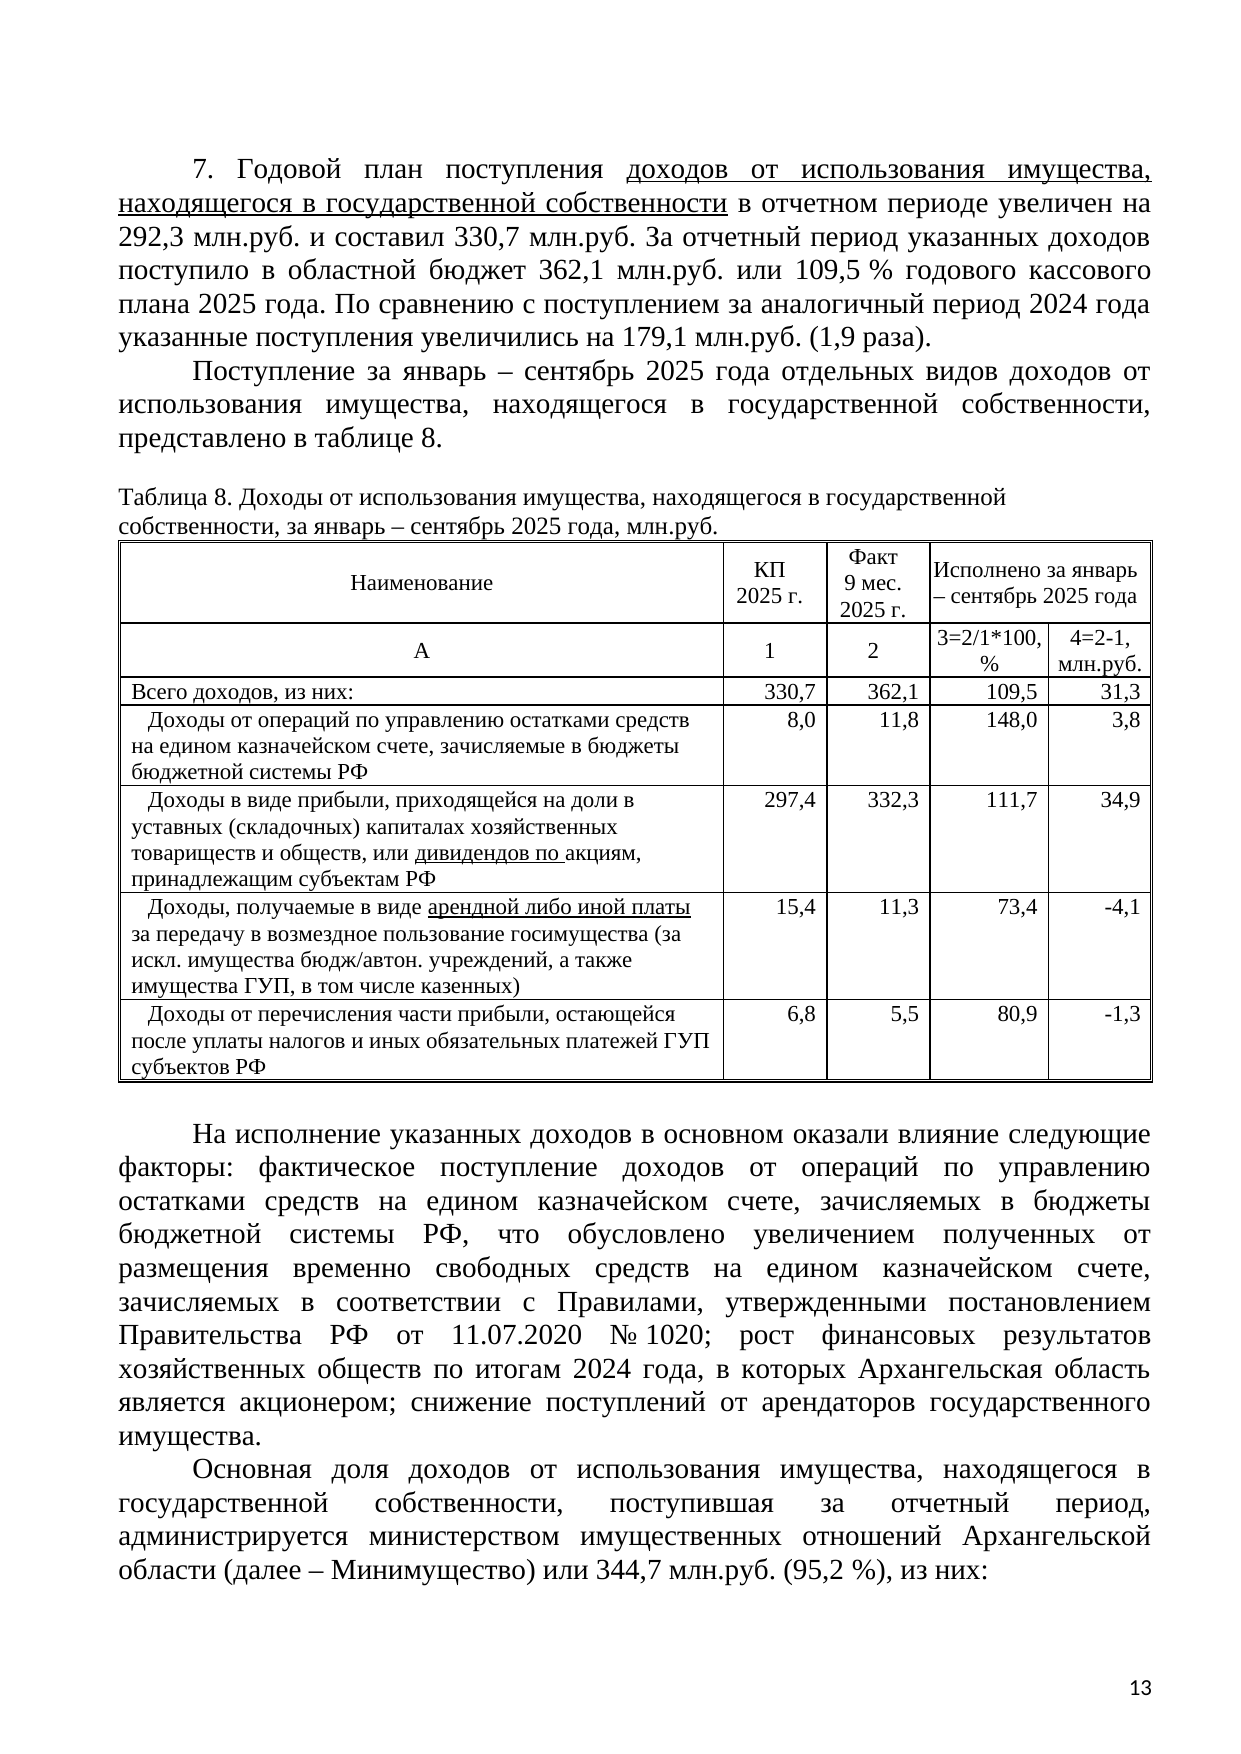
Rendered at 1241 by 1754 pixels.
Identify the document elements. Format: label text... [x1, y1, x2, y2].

table_cell 6,8 [724, 1000, 826, 1079]
table_cell 111,7 [931, 786, 1048, 892]
table_header Наименование [121, 543, 723, 622]
table_cell 11,8 [828, 706, 929, 785]
table_cell 297,4 [724, 786, 826, 892]
text На исполнение указанных доходов в основном оказали влияние следующие факторы: фактическое поступление доходов от операций по управлению остатками средств на едином казначейском счете, зачисляемых в бюджеты бюджетной системы РФ, что обусловлено увеличением полученных от размещения временно свободных средств на едином казначейском счете, зачисляемых в соответствии с Правилами, утвержденными постановлением Правительства РФ от 11.07.2020 № 1020; рост финансовых результатов хозяйственных обществ по итогам 2024 года, в которых Архангельская область является акционером; снижение поступлений от арендаторов государственного имущества. [118, 1116, 1152, 1451]
table_cell 5,5 [828, 1000, 929, 1079]
table_header Факт 9 мес. 2025 г. [828, 543, 929, 622]
table_cell 4=2-1, млн.руб. [1049, 624, 1150, 676]
table_header КП 2025 г. [724, 543, 826, 622]
text Таблица 8. Доходы от использования имущества, находящегося в государственной собственности, за январь – сентябрь 2025 года, млн.руб. [118, 482, 1152, 540]
table_cell Доходы, получаемые в виде арендной либо иной платы за передачу в возмездное пользование госимущества (за искл. имущества бюдж/автон. учреждений, а также имущества ГУП, в том числе казенных) [121, 893, 723, 999]
table_cell 3,8 [1049, 706, 1150, 785]
table_cell 2 [828, 624, 929, 676]
table_cell 109,5 [931, 678, 1048, 704]
text Основная доля доходов от использования имущества, находящегося в государственной собственности, поступившая за отчетный период, администрируется министерством имущественных отношений Архангельской области (далее – Минимущество) или 344,7 млн.руб. (95,2 %), из них: [118, 1451, 1152, 1586]
table_cell 148,0 [931, 706, 1048, 785]
table_cell 1 [724, 624, 826, 676]
table_cell 31,3 [1049, 678, 1150, 704]
table_cell 8,0 [724, 706, 826, 785]
table_cell 80,9 [931, 1000, 1048, 1079]
table_cell 3=2/1*100, % [931, 624, 1048, 676]
table_cell 332,3 [828, 786, 929, 892]
table_cell Всего доходов, из них: [121, 678, 723, 704]
table_cell -4,1 [1049, 893, 1150, 999]
table_cell 362,1 [828, 678, 929, 704]
table_cell -1,3 [1049, 1000, 1150, 1079]
table_cell 11,3 [828, 893, 929, 999]
text 7. Годовой план поступления доходов от использования имущества, находящегося в государственной собственности в отчетном периоде увеличен на 292,3 млн.руб. и составил 330,7 млн.руб. За отчетный период указанных доходов поступило в областной бюджет 362,1 млн.руб. или 109,5 % годового кассового плана 2025 года. По сравнению с поступлением за аналогичный период 2024 года указанные поступления увеличились на 179,1 млн.руб. (1,9 раза). [118, 152, 1152, 353]
table_cell Доходы в виде прибыли, приходящейся на доли в уставных (складочных) капиталах хозяйственных товариществ и обществ, или дивидендов по акциям, принадлежащим субъектам РФ [121, 786, 723, 892]
table_header Исполнено за январь – сентябрь 2025 года [931, 543, 1150, 622]
table_cell А [121, 624, 723, 676]
table_cell 15,4 [724, 893, 826, 999]
table_cell Доходы от перечисления части прибыли, остающейся после уплаты налогов и иных обязательных платежей ГУП субъектов РФ [121, 1000, 723, 1079]
table_cell 34,9 [1049, 786, 1150, 892]
table_cell 73,4 [931, 893, 1048, 999]
table_cell 330,7 [724, 678, 826, 704]
text Поступление за январь – сентябрь 2025 года отдельных видов доходов от использования имущества, находящегося в государственной собственности, представлено в таблице 8. [118, 353, 1152, 453]
table_cell Доходы от операций по управлению остатками средств на едином казначейском счете, зачисляемые в бюджеты бюджетной системы РФ [121, 706, 723, 785]
